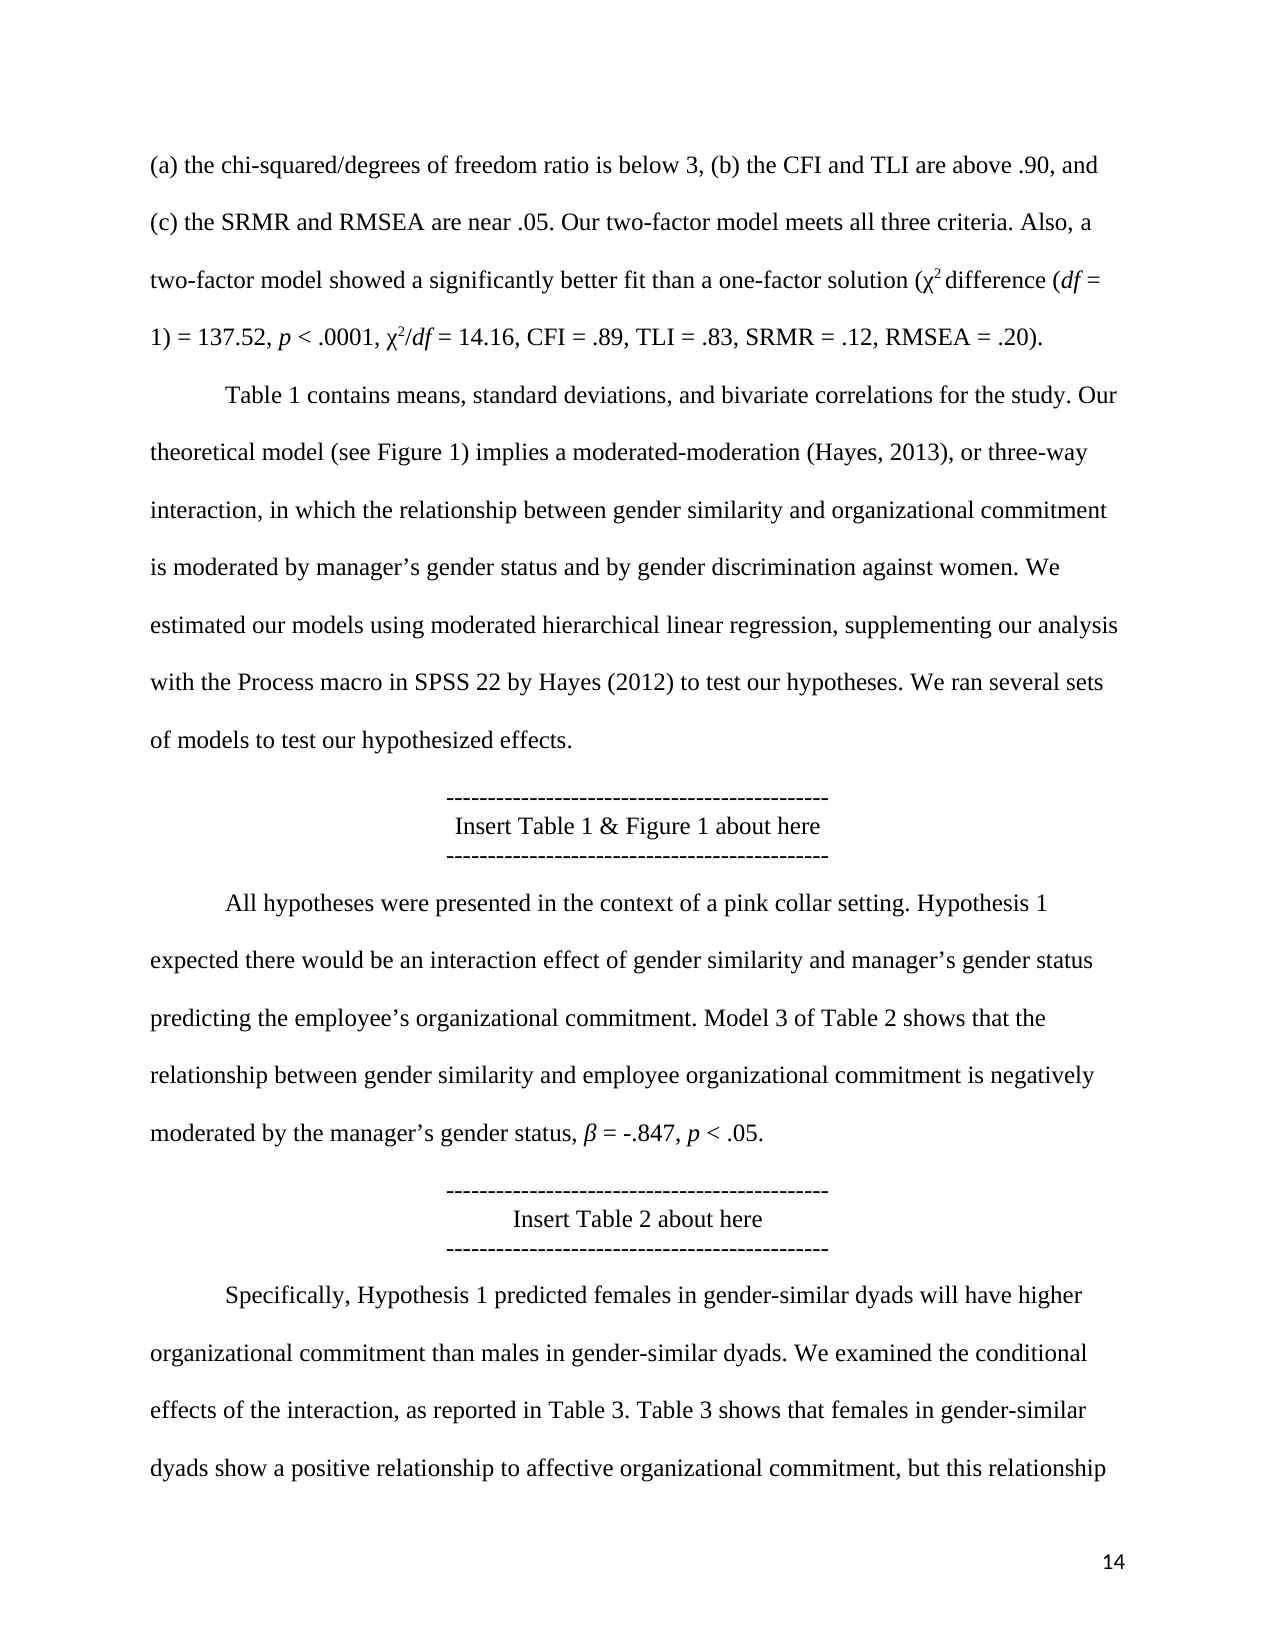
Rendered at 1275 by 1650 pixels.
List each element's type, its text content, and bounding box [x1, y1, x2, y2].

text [150, 150, 1125, 351]
text Table 1 contains means, standard deviations, and bivariate correlations for the study. Our theoretical model (see Figure 1) implies a moderated-moderation (Hayes, 2013), or three-way interaction, in which the relationship between gender similarity and organizational commitment is moderated by manager’s gender status and by gender discrimination against women. We estimated our models using moderated hierarchical linear regression, supplementing our analysis with the Process macro in SPSS 22 by Hayes (2012) to test our hypotheses. We ran several sets of models to test our hypothesized effects. [150, 380, 1125, 754]
text Insert Table 1 & Figure 1 about here [150, 811, 1125, 840]
text ---------------------------------------------- [150, 840, 1125, 869]
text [150, 1280, 1125, 1482]
text Insert Table 2 about here [150, 1204, 1125, 1233]
text All hypotheses were presented in the context of a pink collar setting. Hypothesis 1 expected there would be an interaction effect of gender similarity and manager’s gender status predicting the employee’s organizational commitment. Model 3 of Table 2 shows that the relationship between gender similarity and employee organizational commitment is negatively moderated by the manager’s gender status, β = -.847, p < .05. [150, 888, 1125, 1146]
text ---------------------------------------------- [150, 782, 1125, 811]
text ---------------------------------------------- [150, 1175, 1125, 1204]
text ---------------------------------------------- [150, 1233, 1125, 1261]
